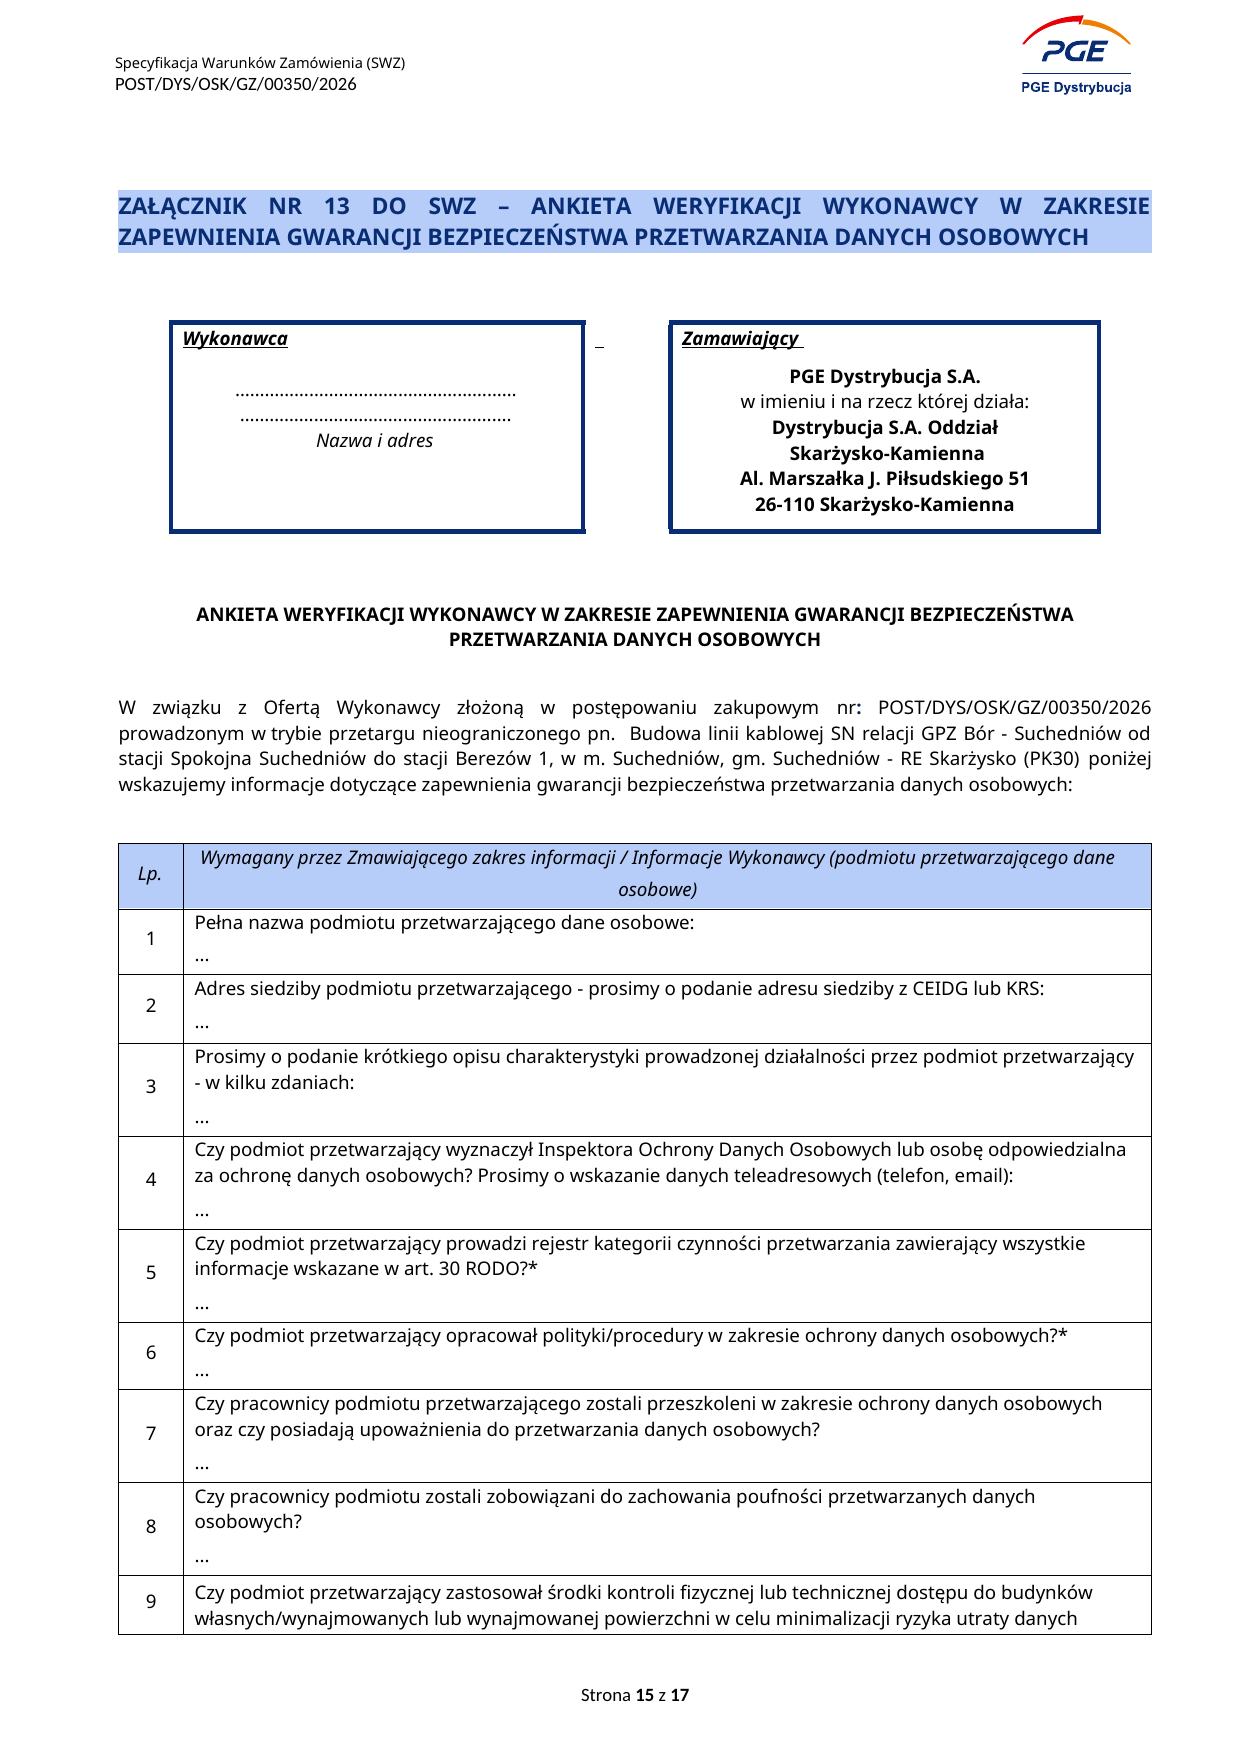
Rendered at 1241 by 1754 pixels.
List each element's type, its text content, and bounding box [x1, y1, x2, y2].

table_cell 9 [119, 1576, 183, 1634]
table_cell 4 [119, 1137, 183, 1229]
table_cell Prosimy o podanie krótkiego opisu charakterystyki prowadzonej działalności przez podmiot przetwarzający - w kilku zdaniach: ... [184, 1044, 1151, 1136]
subtitle ZAŁĄCZNIK NR 13 DO SWZ – ANKIETA WERYFIKACJI WYKONAWCY W ZAKRESIE ZAPEWNIENIA GWARANCJI BEZPIECZEŃSTWA PRZETWARZANIA DANYCH OSOBOWYCH [118, 190, 1152, 253]
table_cell Adres siedziby podmiotu przetwarzającego - prosimy o podanie adresu siedziby z CEIDG lub KRS: ... [184, 975, 1151, 1043]
table_cell 6 [119, 1323, 183, 1389]
table_cell Czy podmiot przetwarzający wyznaczył Inspektora Ochrony Danych Osobowych lub osobę odpowiedzialna za ochronę danych osobowych? Prosimy o wskazanie danych teleadresowych (telefon, email): ... [184, 1137, 1151, 1229]
table_cell 2 [119, 975, 183, 1043]
table_cell 8 [119, 1483, 183, 1575]
table_header Wykonawca ………………………………………………… ………………………………………………. Nazwa i adres [173, 325, 581, 529]
text ANKIETA WERYFIKACJI WYKONAWCY W ZAKRESIE ZAPEWNIENIA GWARANCJI BEZPIECZEŃSTWA PRZETWARZANIA DANYCH OSOBOWYCH [118, 601, 1152, 652]
table_cell Pełna nazwa podmiotu przetwarzającego dane osobowe: ... [184, 910, 1151, 974]
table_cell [184, 1576, 1151, 1634]
table_cell Czy podmiot przetwarzający opracował polityki/procedury w zakresie ochrony danych osobowych?* ... [184, 1323, 1151, 1389]
text W związku z Ofertą Wykonawcy złożoną w postępowaniu zakupowym nr: prowadzonym w trybie przetargu nieograniczonego pn. poniżej wskazujemy informacje dotyczące zapewnienia gwarancji bezpieczeństwa przetwarzania danych osobowych: [118, 694, 1152, 797]
table_cell Czy pracownicy podmiotu przetwarzającego zostali przeszkoleni w zakresie ochrony danych osobowych oraz czy posiadają upoważnienia do przetwarzania danych osobowych? ... [184, 1390, 1151, 1482]
table_cell 1 [119, 910, 183, 974]
table_header Lp. [119, 844, 183, 908]
table_cell 5 [119, 1230, 183, 1322]
table_cell 7 [119, 1390, 183, 1482]
table_header [585, 320, 669, 529]
table_header Wymagany przez Zmawiającego zakres informacji / Informacje Wykonawcy (podmiotu przetwarzającego dane osobowe) [184, 844, 1151, 908]
table_cell 3 [119, 1044, 183, 1136]
table_cell Czy podmiot przetwarzający prowadzi rejestr kategorii czynności przetwarzania zawierający wszystkie informacje wskazane w art. 30 RODO?* ... [184, 1230, 1151, 1322]
table_header Zamawiający PGE Dystrybucja S.A. w imieniu i na rzecz której działa: Dystrybucja S.A. Oddział Skarżysko-Kamienna Al. Marszałka J. Piłsudskiego 51 26-110 Skarżysko-Kamienna [673, 325, 1097, 529]
table_cell Czy pracownicy podmiotu zostali zobowiązani do zachowania poufności przetwarzanych danych osobowych? ... [184, 1483, 1151, 1575]
